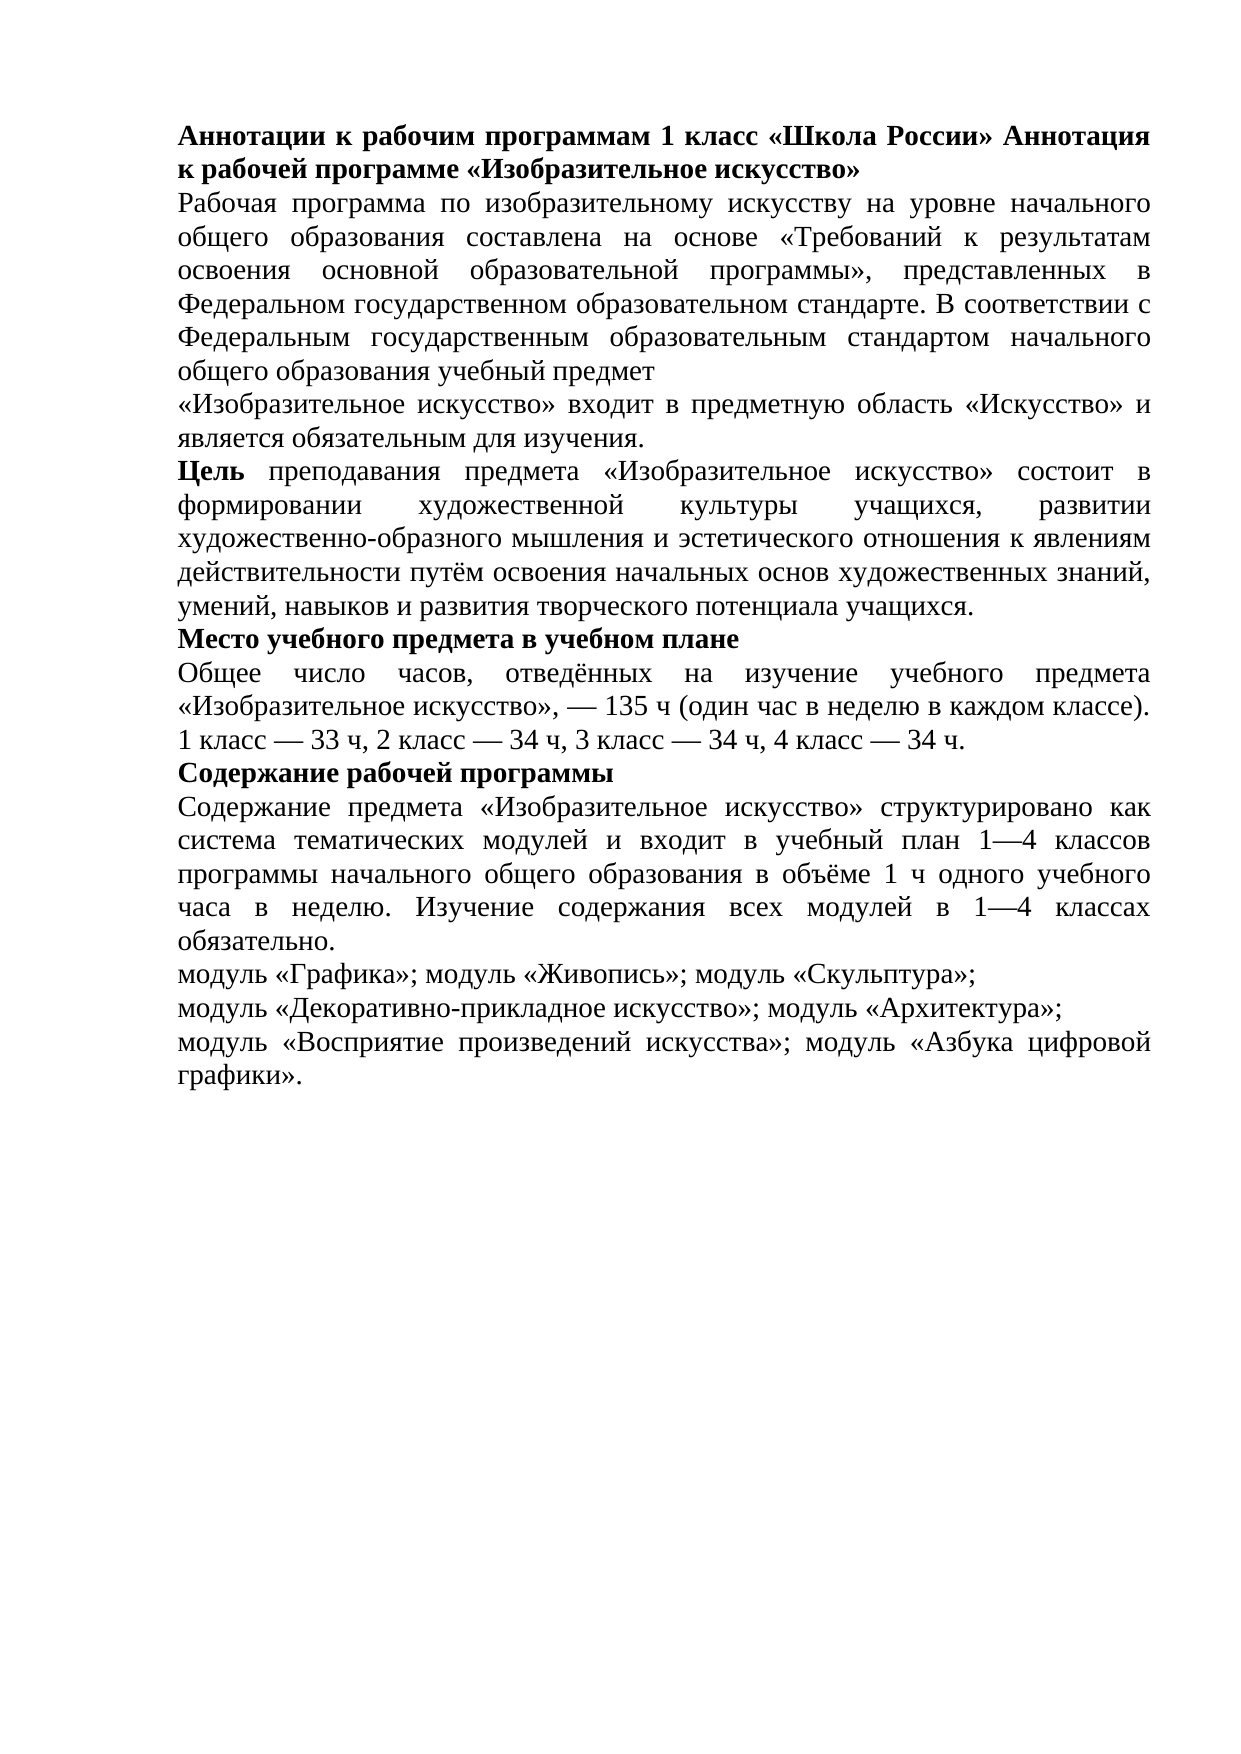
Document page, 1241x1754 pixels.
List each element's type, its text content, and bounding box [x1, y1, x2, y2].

text Рабочая программа по изобразительному искусству на уровне начального общего образования составлена на основе «Требований к результатам освоения основной образовательной программы», представленных в Федеральном государственном образовательном стандарте. В соответствии с Федеральным государственным образовательным стандартом начального общего образования учебный предмет [177, 185, 1152, 386]
text Содержание рабочей программы [177, 755, 1152, 789]
text Общее число часов, отведённых на изучение учебного предмета «Изобразительное искусство», — 135 ч (один час в неделю в каждом классе). 1 класс — 33 ч, 2 класс — 34 ч, 3 класс — 34 ч, 4 класс — 34 ч. [177, 655, 1152, 755]
text Цель преподавания предмета «Изобразительное искусство» состоит в формировании художественной культуры учащихся, развитии художественно-образного мышления и эстетического отношения к явлениям действительности путём освоения начальных основ художественных знаний, умений, навыков и развития творческого потенциала учащихся. [177, 453, 1152, 621]
text Аннотации к рабочим программам 1 класс «Школа России» Аннотация к рабочей программе «Изобразительное искусство» [177, 118, 1152, 185]
text модуль «Декоративно-прикладное искусство»; модуль «Архитектура»; [177, 990, 1152, 1024]
text Содержание предмета «Изобразительное искусство» структурировано как система тематических модулей и входит в учебный план 1—4 классов программы начального общего образования в объёме 1 ч одного учебного часа в неделю. Изучение содержания всех модулей в 1—4 классах обязательно. [177, 789, 1152, 957]
text модуль «Графика»; модуль «Живопись»; модуль «Скульптура»; [177, 957, 1152, 990]
text Место учебного предмета в учебном плане [177, 621, 1152, 655]
text «Изобразительное искусство» входит в предметную область «Искусство» и является обязательным для изучения. [177, 386, 1152, 453]
text модуль «Восприятие произведений искусства»; модуль «Азбука цифровой графики». [177, 1024, 1152, 1091]
